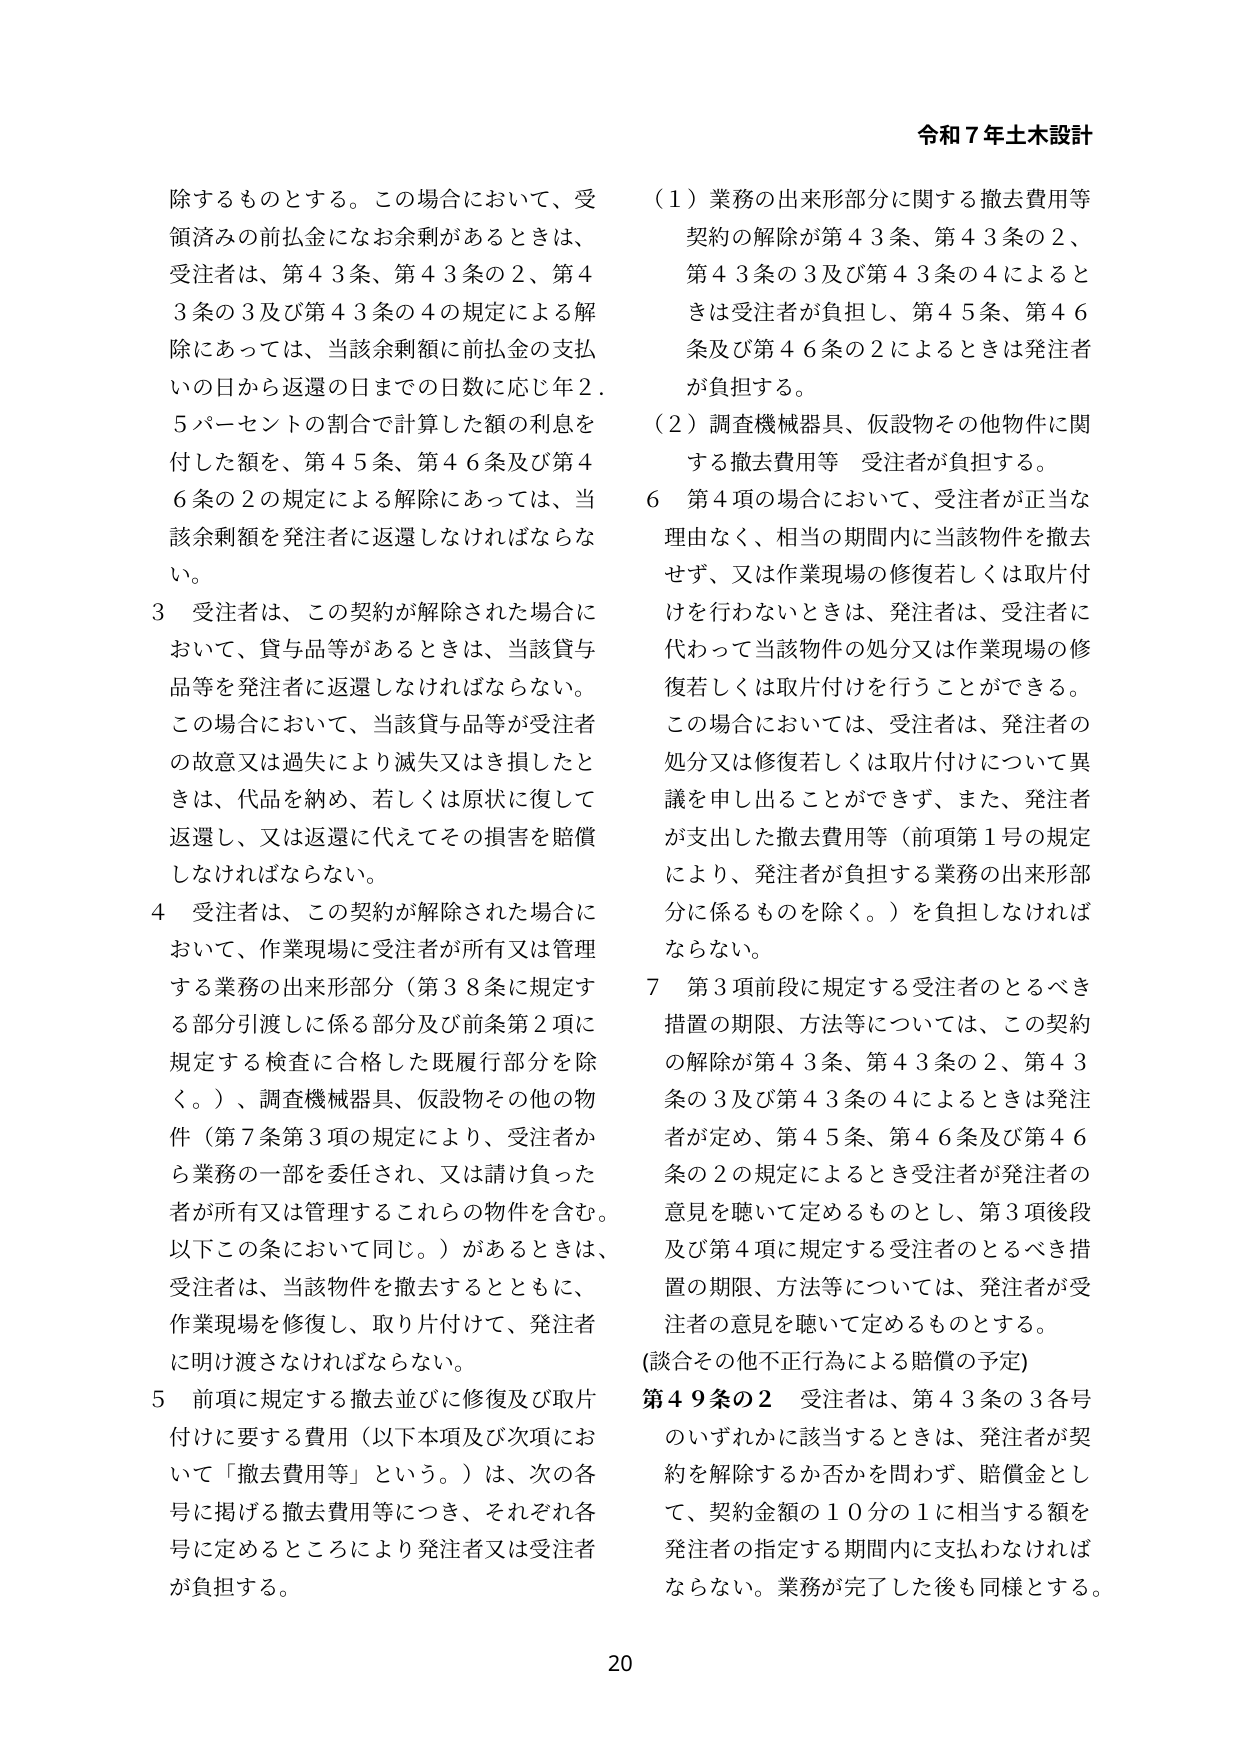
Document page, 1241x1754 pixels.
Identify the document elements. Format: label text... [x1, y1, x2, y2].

text ５ 前項に規定する撤去並びに修復及び取片付けに要する費用（以下本項及び次項において「撤去費用等」という。）は、次の各号に掲げる撤去費用等につき、それぞれ各号に定めるところにより発注者又は受注者が負担する。 [148, 1379, 598, 1604]
text (談合その他不正行為による賠償の予定) [642, 1342, 1092, 1379]
text 第４９条の２ 受注者は、第４３条の３各号のいずれかに該当するときは、発注者が契約を解除するか否かを問わず、賠償金として、契約金額の１０分の１に相当する額を発注者の指定する期間内に支払わなければならない。業務が完了した後も同様とする。ただし、次に掲げる場合のいずれかに該当するときは、この限りでない。 [642, 1379, 1092, 1604]
text ７ 第３項前段に規定する受注者のとるべき措置の期限、方法等については、この契約の解除が第４３条、第４３条の２、第４３条の３及び第４３条の４によるときは発注者が定め、第４５条、第４６条及び第４６条の２の規定によるとき受注者が発注者の意見を聴いて定めるものとし、第３項後段及び第４項に規定する受注者のとるべき措置の期限、方法等については、発注者が受注者の意見を聴いて定めるものとする。 [642, 967, 1092, 1342]
text ６ 第４項の場合において、受注者が正当な理由なく、相当の期間内に当該物件を撤去せず、又は作業現場の修復若しくは取片付けを行わないときは、発注者は、受注者に代わって当該物件の処分又は作業現場の修復若しくは取片付けを行うことができる。この場合においては、受注者は、発注者の処分又は修復若しくは取片付けについて異議を申し出ることができず、また、発注者が支出した撤去費用等（前項第１号の規定により、発注者が負担する業務の出来形部分に係るものを除く。）を負担しなければならない。 [642, 479, 1092, 967]
text ４ 受注者は、この契約が解除された場合において、作業現場に受注者が所有又は管理する業務の出来形部分（第３８条に規定する部分引渡しに係る部分及び前条第２項に規定する検査に合格した既履行部分を除く。）、調査機械器具、仮設物その他の物件（第７条第３項の規定により、受注者から業務の一部を委任され、又は請け負った者が所有又は管理するこれらの物件を含む。以下この条において同じ。）があるときは、受注者は、当該物件を撤去するとともに、作業現場を修復し、取り片付けて、発注者に明け渡さなければならない。 [148, 892, 598, 1379]
text ３ 受注者は、この契約が解除された場合において、貸与品等があるときは、当該貸与品等を発注者に返還しなければならない。この場合において、当該貸与品等が受注者の故意又は過失により滅失又はき損したときは、代品を納め、若しくは原状に復して返還し、又は返還に代えてその損害を賠償しなければならない。 [148, 592, 598, 892]
text （２）調査機械器具、仮設物その他物件に関する撤去費用等 受注者が負担する。 [642, 404, 1092, 479]
text （１）業務の出来形部分に関する撤去費用等 契約の解除が第４３条、第４３条の２、第４３条の３及び第４３条の４によるときは受注者が負担し、第４５条、第４６条及び第４６条の２によるときは発注者が負担する。 [642, 179, 1092, 404]
